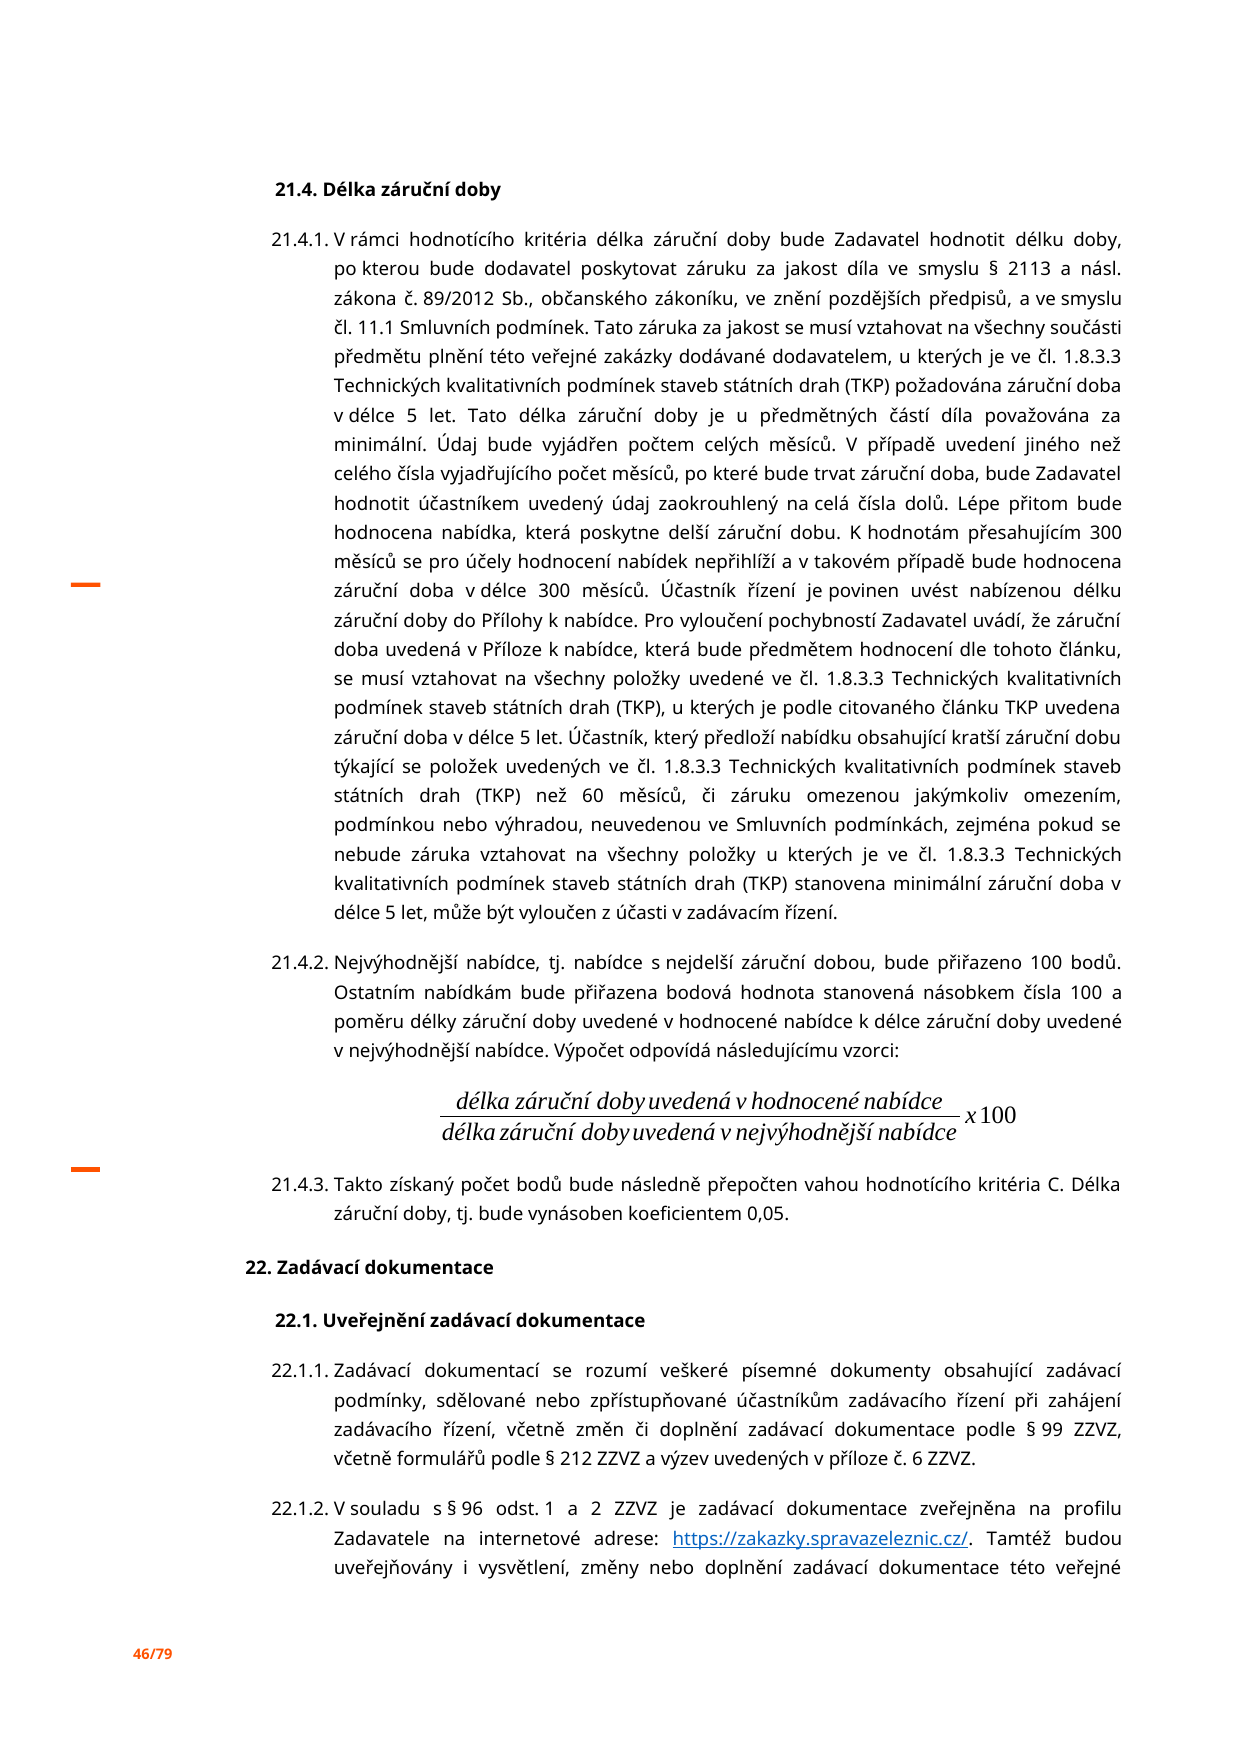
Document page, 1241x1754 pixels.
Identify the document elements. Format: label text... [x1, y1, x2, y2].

text Délka záruční doby [275, 176, 1122, 202]
text Nejvýhodnější nabídce, tj. nabídce s nejdelší záruční dobou, bude přiřazeno 100 bodů. Ostatním nabídkám bude přiřazena bodová hodnota stanovená násobkem čísla 100 a poměru délky záruční doby uvedené v hodnocené nabídce k délce záruční doby uvedené v nejvýhodnější nabídce. Výpočet odpovídá následujícímu vzorci: [334, 950, 1122, 1063]
text Zadávací dokumentace [245, 1255, 1122, 1280]
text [334, 1496, 1122, 1580]
text V rámci hodnotícího kritéria délka záruční doby bude Zadavatel hodnotit délku doby, po kterou bude dodavatel poskytovat záruku za jakost díla ve smyslu § 2113 a násl. zákona č. 89/2012 Sb., občanského zákoníku, ve znění pozdějších předpisů, a ve smyslu čl. 11.1 Smluvních podmínek. Tato záruka za jakost se musí vztahovat na všechny součásti předmětu plnění této veřejné zakázky dodávané dodavatelem, u kterých je ve čl. 1.8.3.3 Technických kvalitativních podmínek staveb státních drah (TKP) požadována záruční doba v délce 5 let. Tato délka záruční doby je u předmětných částí díla považována za minimální. Údaj bude vyjádřen počtem celých měsíců. V případě uvedení jiného než celého čísla vyjadřujícího počet měsíců, po které bude trvat záruční doba, bude Zadavatel hodnotit účastníkem uvedený údaj zaokrouhlený na celá čísla dolů. Lépe přitom bude hodnocena nabídka, která poskytne delší záruční dobu. K hodnotám přesahujícím 300 měsíců se pro účely hodnocení nabídek nepřihlíží a v takovém případě bude hodnocena záruční doba v délce 300 měsíců. Účastník řízení je povinen uvést nabízenou délku záruční doby do Přílohy k nabídce. Pro vyloučení pochybností Zadavatel uvádí, že záruční doba uvedená v Příloze k nabídce, která bude předmětem hodnocení dle tohoto článku, se musí vztahovat na všechny položky uvedené ve čl. 1.8.3.3 Technických kvalitativních podmínek staveb státních drah (TKP), u kterých je podle citovaného článku TKP uvedena záruční doba v délce 5 let. Účastník, který předloží nabídku obsahující kratší záruční dobu týkající se položek uvedených ve čl. 1.8.3.3 Technických kvalitativních podmínek staveb státních drah (TKP) než 60 měsíců, či záruku omezenou jakýmkoliv omezením, podmínkou nebo výhradou, neuvedenou ve Smluvních podmínkách, zejména pokud se nebude záruka vztahovat na všechny položky u kterých je ve čl. 1.8.3.3 Technických kvalitativních podmínek staveb státních drah (TKP) stanovena minimální záruční doba v délce 5 let, může být vyloučen z účasti v zadávacím řízení. [334, 226, 1122, 925]
text Uveřejnění zadávací dokumentace [275, 1308, 1122, 1333]
text Takto získaný počet bodů bude následně přepočten vahou hodnotícího kritéria C. Délka záruční doby, tj. bude vynásoben koeficientem 0,05. [334, 1171, 1122, 1226]
text Zadávací dokumentací se rozumí veškeré písemné dokumenty obsahující zadávací podmínky, sdělované nebo zpřístupňované účastníkům zadávacího řízení při zahájení zadávacího řízení, včetně změn či doplnění zadávací dokumentace podle § 99 ZZVZ, včetně formulářů podle § 212 ZZVZ a výzev uvedených v příloze č. 6 ZZVZ. [334, 1358, 1122, 1471]
